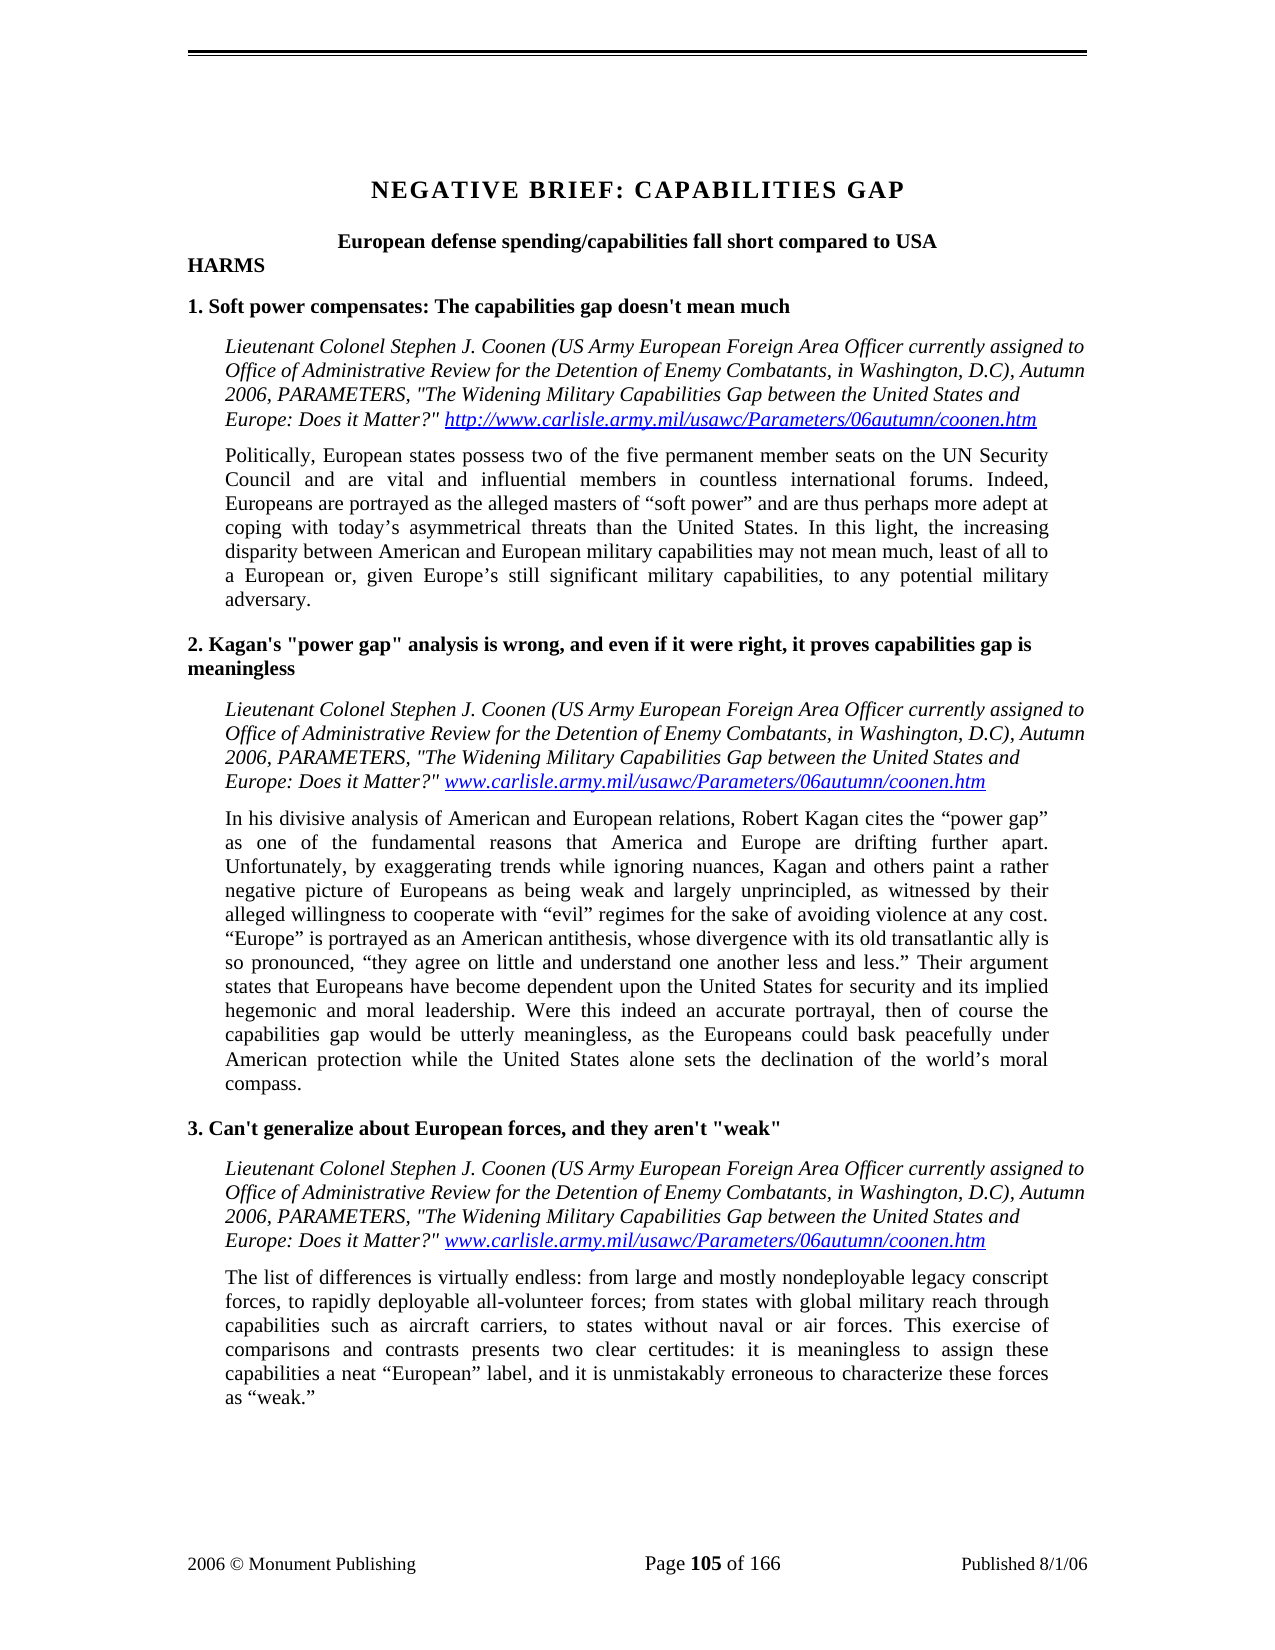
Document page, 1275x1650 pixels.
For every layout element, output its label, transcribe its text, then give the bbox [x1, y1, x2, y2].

text Lieutenant Colonel Stephen J. Coonen (US Army European Foreign Area Officer currently assigned to Office of Administrative Review for the Detention of Enemy Combatants, in Washington, D.C), Autumn 2006, PARAMETERS, "The Widening Military Capabilities Gap between the United States and Europe: Does it Matter?" http://www.carlisle.army.mil/usawc/Parameters/06autumn/coonen.htm [225, 334, 1087, 431]
text 3. Can't generalize about European forces, and they aren't "weak" [187, 1115, 1087, 1139]
text The list of differences is virtually endless: from large and mostly nondeployable legacy conscript forces, to rapidly deployable all-volunteer forces; from states with global military reach through capabilities such as aircraft carriers, to states without naval or air forces. This exercise of comparisons and contrasts presents two clear certitudes: it is meaningless to assign these capabilities a neat “European” label, and it is unmistakably erroneous to characterize these forces as “weak.” [225, 1265, 1050, 1409]
text Lieutenant Colonel Stephen J. Coonen (US Army European Foreign Area Officer currently assigned to Office of Administrative Review for the Detention of Enemy Combatants, in Washington, D.C), Autumn 2006, PARAMETERS, "The Widening Military Capabilities Gap between the United States and Europe: Does it Matter?" www.carlisle.army.mil/usawc/Parameters/06autumn/coonen.htm [225, 1156, 1087, 1252]
title NEGATIVE BRIEF: CAPABILITIES GAP [187, 175, 1087, 204]
text 1. Soft power compensates: The capabilities gap doesn't mean much [187, 293, 1087, 318]
text European defense spending/capabilities fall short compared to USA [187, 229, 1087, 253]
text In his divisive analysis of American and European relations, Robert Kagan cites the “power gap” as one of the fundamental reasons that America and Europe are drifting further apart. Unfortunately, by exaggerating trends while ignoring nuances, Kagan and others paint a rather negative picture of Europeans as being weak and largely unprincipled, as witnessed by their alleged willingness to cooperate with “evil” regimes for the sake of avoiding violence at any cost. “Europe” is portrayed as an American antithesis, whose divergence with its old transatlantic ally is so pronounced, “they agree on little and understand one another less and less.” Their argument states that Europeans have become dependent upon the United States for security and its implied hegemonic and moral leadership. Were this indeed an accurate portrayal, then of course the capabilities gap would be utterly meaningless, as the Europeans could bask peacefully under American protection while the United States alone sets the declination of the world’s moral compass. [225, 806, 1050, 1094]
text HARMS [187, 253, 1087, 277]
text Politically, European states possess two of the five permanent member seats on the UN Security Council and are vital and influential members in countless international forums. Indeed, Europeans are portrayed as the alleged masters of “soft power” and are thus perhaps more adept at coping with today’s asymmetrical threats than the United States. In this light, the increasing disparity between American and European military capabilities may not mean much, least of all to a European or, given Europe’s still significant military capabilities, to any potential military adversary. [225, 443, 1050, 611]
text Lieutenant Colonel Stephen J. Coonen (US Army European Foreign Area Officer currently assigned to Office of Administrative Review for the Detention of Enemy Combatants, in Washington, D.C), Autumn 2006, PARAMETERS, "The Widening Military Capabilities Gap between the United States and Europe: Does it Matter?" www.carlisle.army.mil/usawc/Parameters/06autumn/coonen.htm [225, 697, 1087, 793]
text 2. Kagan's "power gap" analysis is wrong, and even if it were right, it proves capabilities gap is meaningless [187, 632, 1087, 680]
